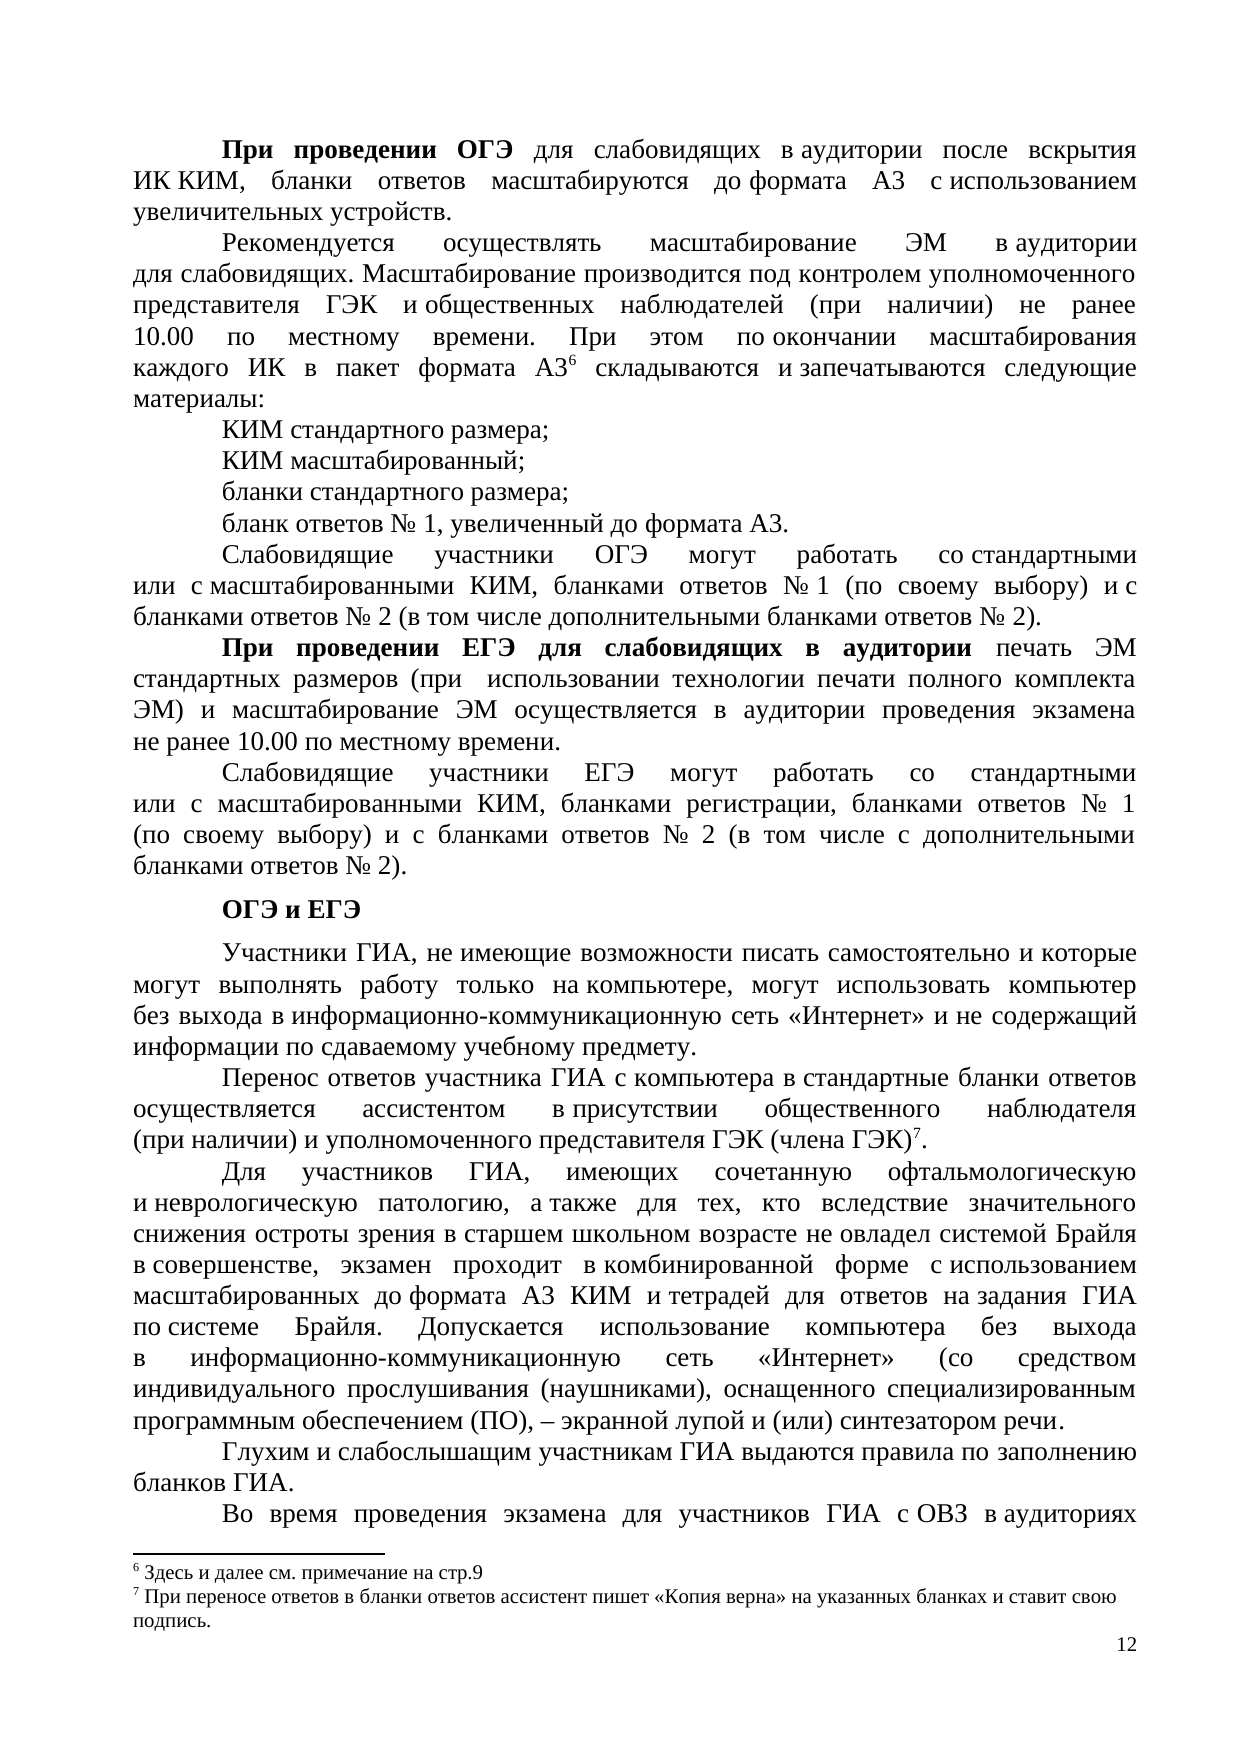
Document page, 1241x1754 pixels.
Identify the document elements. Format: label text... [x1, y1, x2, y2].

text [133, 1497, 1137, 1528]
text КИМ масштабированный; [133, 444, 1137, 476]
text Перенос ответов участника ГИА с компьютера в стандартные бланки ответов осуществляется ассистентом в присутствии общественного наблюдателя (при наличии) и уполномоченного представителя ГЭК (члена ГЭК). [133, 1061, 1137, 1154]
text Слабовидящие участники ОГЭ могут работать со стандартными или с масштабированными КИМ, бланками ответов № 1 (по своему выбору) и с бланками ответов № 2 (в том числе дополнительными бланками ответов № 2). [133, 538, 1137, 631]
text Слабовидящие участники ЕГЭ могут работать со стандартными или с масштабированными КИМ, бланками регистрации, бланками ответов № 1 (по своему выбору) и с бланками ответов № 2 (в том числе с дополнительными бланками ответов № 2). [133, 756, 1137, 880]
text КИМ стандартного размера; [133, 413, 1137, 444]
text При проведении ОГЭ для слабовидящих в аудитории после вскрытия ИК КИМ, бланки ответов масштабируются до формата А3 с использованием увеличительных устройств. [133, 133, 1137, 226]
text бланки стандартного размера; [133, 476, 1137, 507]
text При проведении ЕГЭ для слабовидящих в аудитории печать ЭМ стандартных размеров (при использовании технологии печати полного комплекта ЭМ) и масштабирование ЭМ осуществляется в аудитории проведения экзамена не ранее 10.00 по местному времени. [133, 631, 1137, 756]
text Рекомендуется осуществлять масштабирование ЭМ в аудитории для слабовидящих. Масштабирование производится под контролем уполномоченного представителя ГЭК и общественных наблюдателей (при наличии) не ранее 10.00 по местному времени. При этом по окончании масштабирования каждого ИК в пакет формата А3 складываются и запечатываются следующие материалы: [133, 226, 1137, 413]
text ОГЭ и ЕГЭ [133, 893, 1137, 924]
text бланк ответов № 1, увеличенный до формата А3. [133, 507, 1137, 538]
text Участники ГИА, не имеющие возможности писать самостоятельно и которые могут выполнять работу только на компьютере, могут использовать компьютер без выхода в информационно-коммуникационную сеть «Интернет» и не содержащий информации по сдаваемому учебному предмету. [133, 937, 1137, 1061]
text Для участников ГИА, имеющих сочетанную офтальмологическую и неврологическую патологию, а также для тех, кто вследствие значительного снижения остроты зрения в старшем школьном возрасте не овладел системой Брайля в совершенстве, экзамен проходит в комбинированной форме с использованием масштабированных до формата А3 КИМ и тетрадей для ответов на задания ГИА по системе Брайля. Допускается использование компьютера без выхода в информационно-коммуникационную сеть «Интернет» (со средством индивидуального прослушивания (наушниками), оснащенного специализированным программным обеспечением (ПО), – экранной лупой и (или) синтезатором речи. [133, 1154, 1137, 1435]
text Глухим и слабослышащим участникам ГИА выдаются правила по заполнению бланков ГИА. [133, 1435, 1137, 1497]
